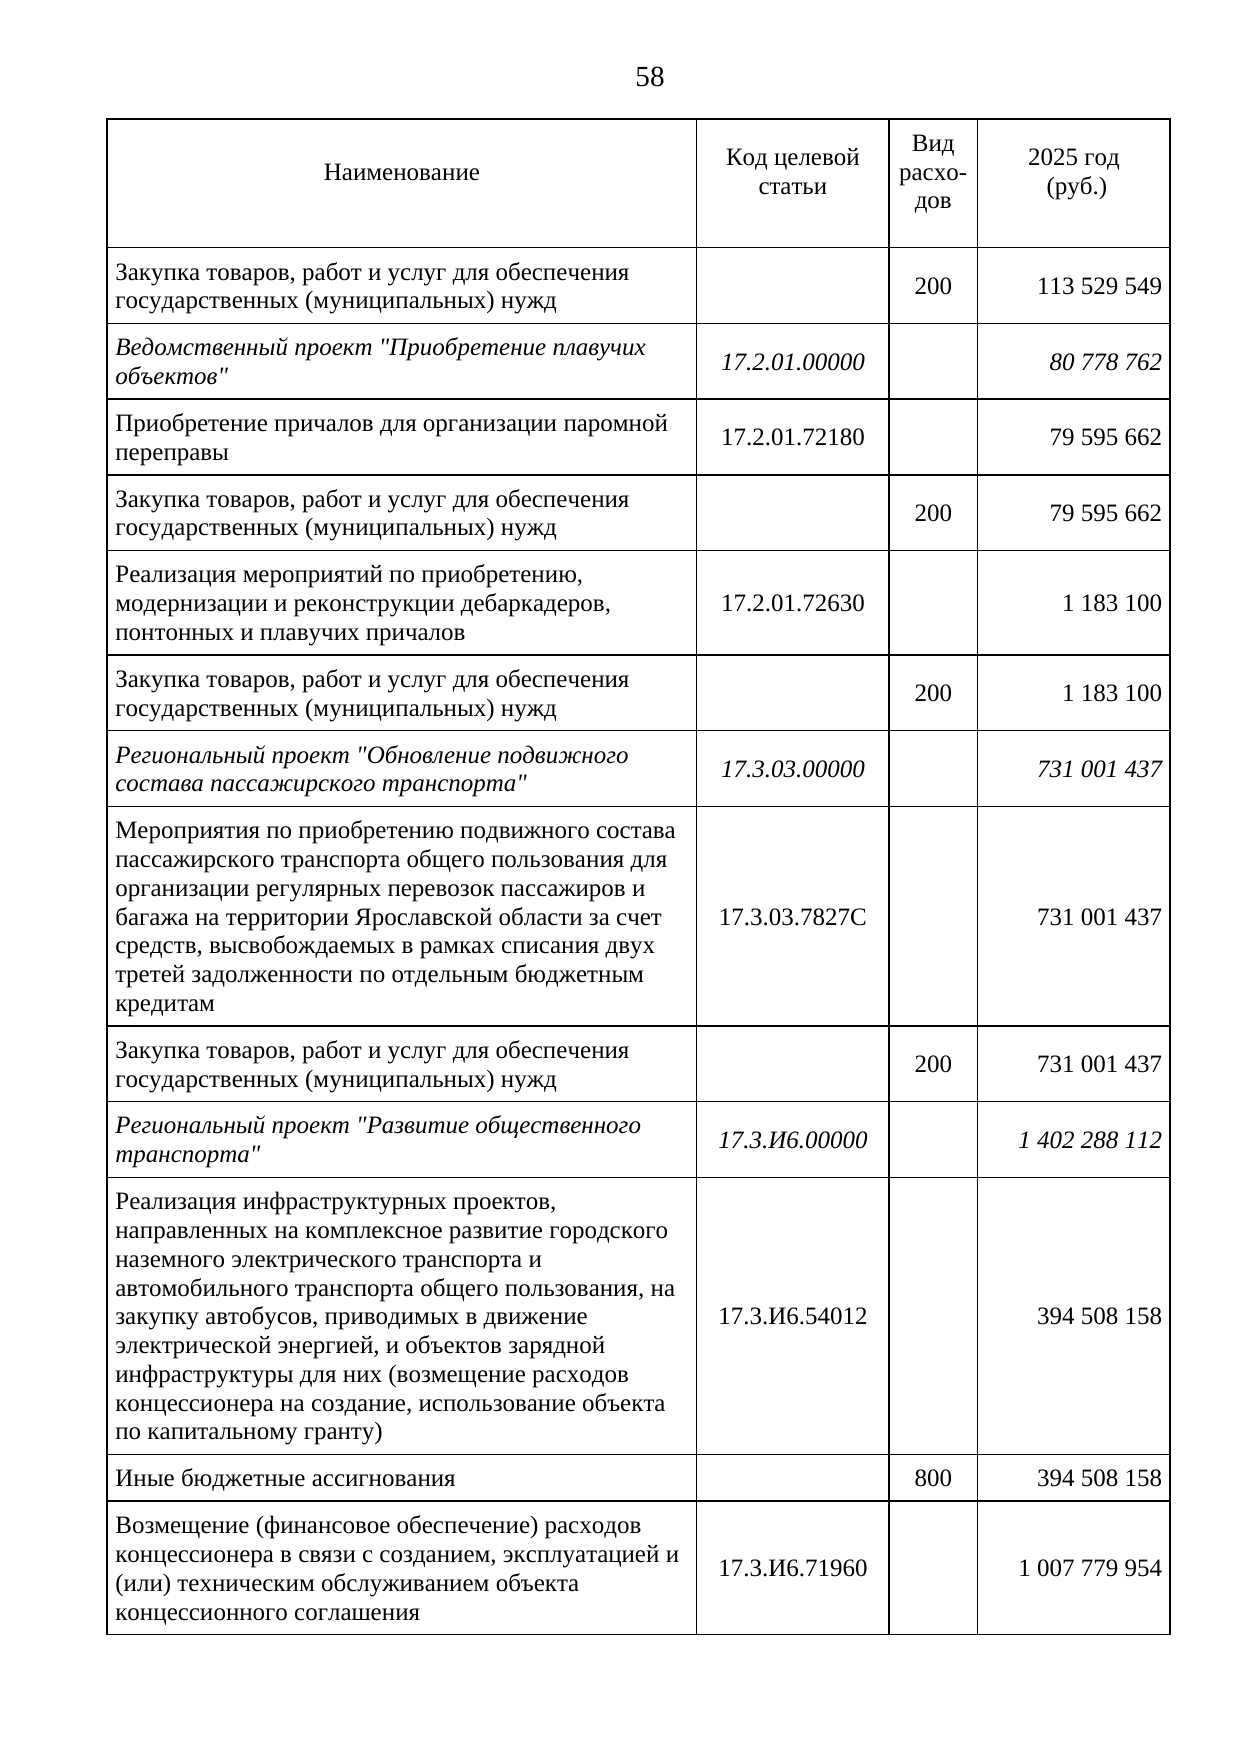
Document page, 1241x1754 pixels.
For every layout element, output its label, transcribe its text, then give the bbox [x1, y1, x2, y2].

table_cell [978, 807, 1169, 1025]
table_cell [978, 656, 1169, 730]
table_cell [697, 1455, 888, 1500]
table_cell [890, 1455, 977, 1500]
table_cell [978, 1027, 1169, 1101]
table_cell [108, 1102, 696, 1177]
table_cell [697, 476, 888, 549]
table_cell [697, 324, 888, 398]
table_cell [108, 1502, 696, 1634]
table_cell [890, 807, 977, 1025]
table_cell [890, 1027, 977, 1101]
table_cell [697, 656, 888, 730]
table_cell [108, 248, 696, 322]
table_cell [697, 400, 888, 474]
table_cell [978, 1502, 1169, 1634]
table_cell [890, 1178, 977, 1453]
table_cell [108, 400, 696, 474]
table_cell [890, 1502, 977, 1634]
table_header Наименование [108, 120, 696, 247]
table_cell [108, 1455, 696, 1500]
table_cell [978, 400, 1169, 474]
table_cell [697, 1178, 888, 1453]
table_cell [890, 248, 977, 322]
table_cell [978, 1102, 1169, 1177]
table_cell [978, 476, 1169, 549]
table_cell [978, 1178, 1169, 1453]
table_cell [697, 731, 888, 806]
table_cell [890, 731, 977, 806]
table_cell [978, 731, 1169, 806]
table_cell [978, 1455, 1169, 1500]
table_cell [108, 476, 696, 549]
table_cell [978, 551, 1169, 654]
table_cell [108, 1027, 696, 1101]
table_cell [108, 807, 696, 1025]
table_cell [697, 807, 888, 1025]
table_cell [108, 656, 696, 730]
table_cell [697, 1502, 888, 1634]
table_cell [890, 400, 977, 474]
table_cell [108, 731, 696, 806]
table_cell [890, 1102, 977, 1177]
table_header Вид расхо-дов [890, 120, 977, 247]
table_header Код целевой статьи [697, 120, 888, 247]
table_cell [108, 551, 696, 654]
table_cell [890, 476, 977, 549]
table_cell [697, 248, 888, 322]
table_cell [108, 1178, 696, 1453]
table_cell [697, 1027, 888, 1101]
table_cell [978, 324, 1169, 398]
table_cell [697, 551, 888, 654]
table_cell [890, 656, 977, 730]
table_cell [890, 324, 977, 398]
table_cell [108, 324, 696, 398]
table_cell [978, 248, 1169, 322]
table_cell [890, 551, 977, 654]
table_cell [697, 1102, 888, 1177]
table_header 2025 год (руб.) [978, 120, 1169, 247]
